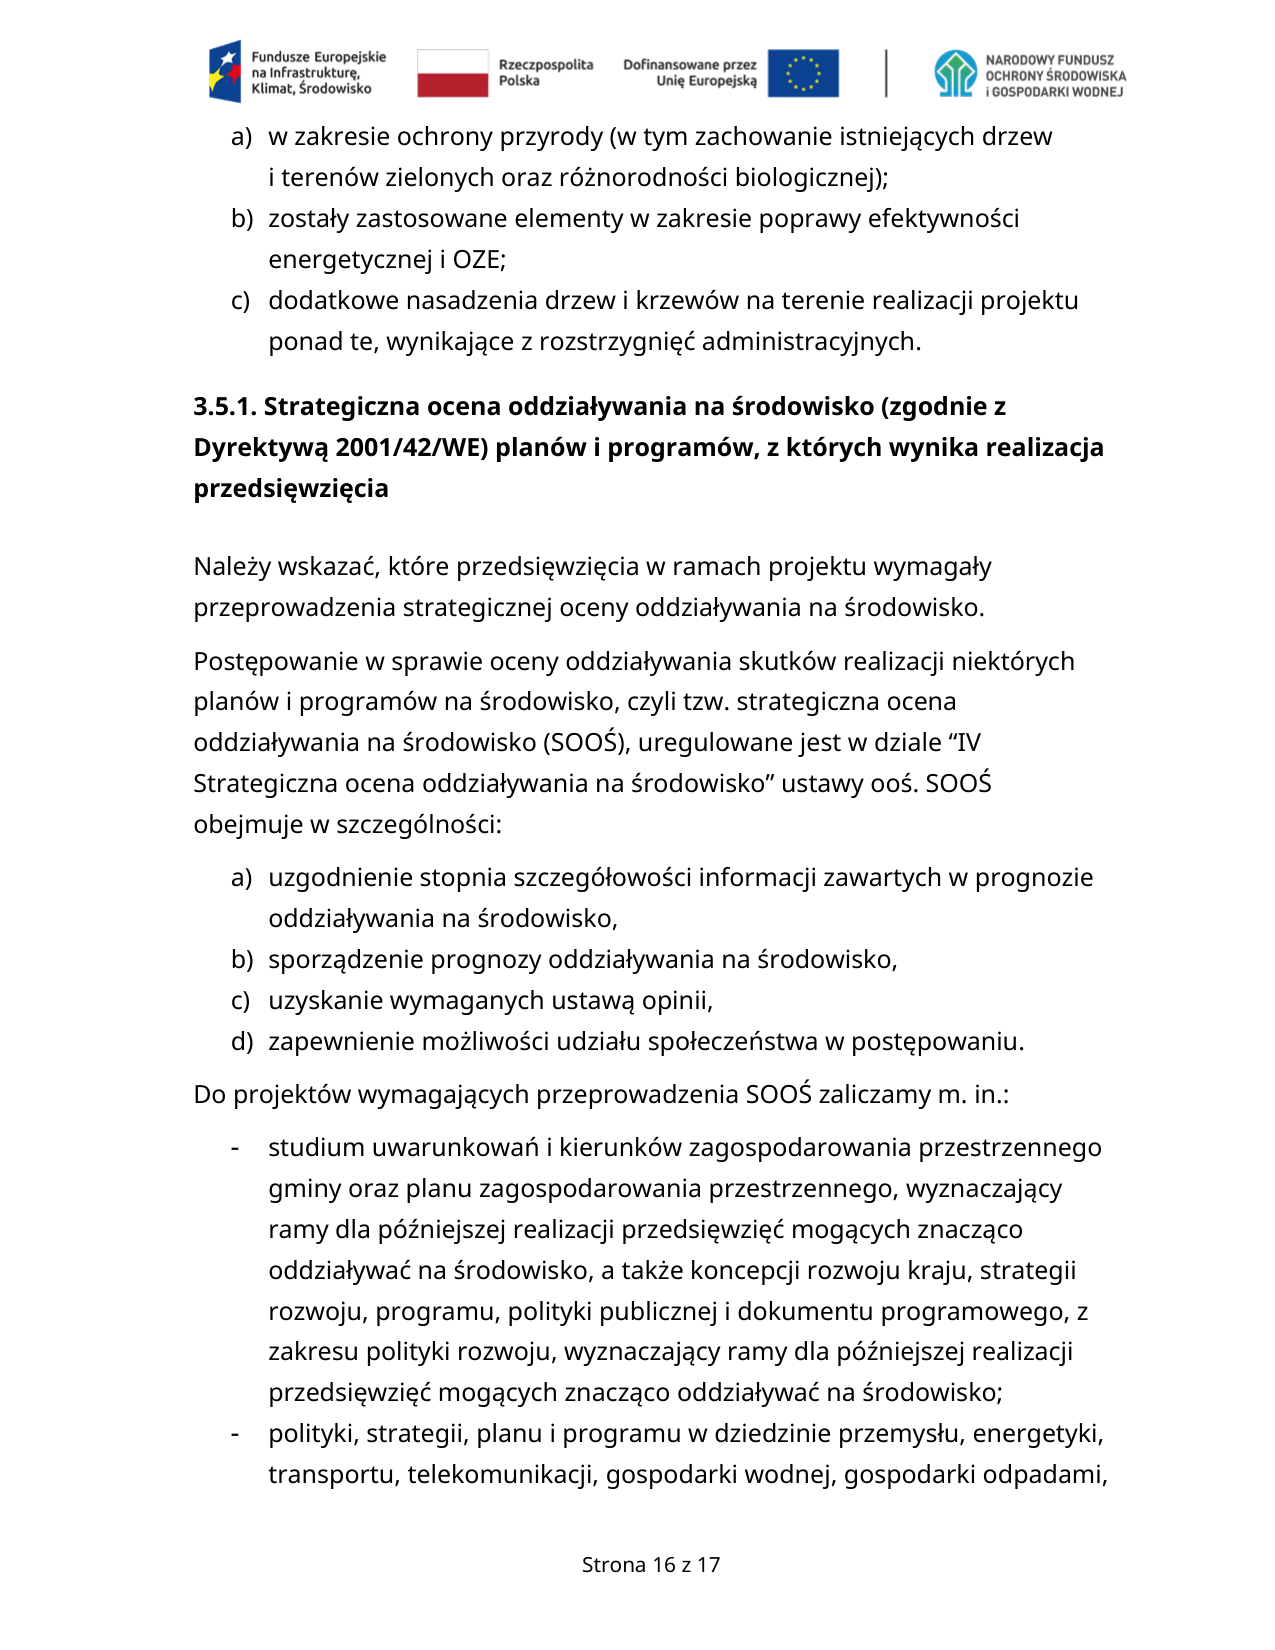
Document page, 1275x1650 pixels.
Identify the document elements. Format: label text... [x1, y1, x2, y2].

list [231, 1416, 1109, 1491]
list sporządzenie prognozy oddziaływania na środowisko, [231, 941, 1109, 976]
text Do projektów wymagających przeprowadzenia SOOŚ zaliczamy m. in.: [193, 1076, 1109, 1111]
list studium uwarunkowań i kierunków zagospodarowania przestrzennego gminy oraz planu zagospodarowania przestrzennego, wyznaczający ramy dla późniejszej realizacji przedsięwzięć mogących znacząco oddziaływać na środowisko, a także koncepcji rozwoju kraju, strategii rozwoju, programu, polityki publicznej i dokumentu programowego, z zakresu polityki rozwoju, wyznaczający ramy dla późniejszej realizacji przedsięwzięć mogących znacząco oddziaływać na środowisko; [231, 1130, 1109, 1409]
list uzyskanie wymaganych ustawą opinii, [231, 982, 1109, 1016]
list zostały zastosowane elementy w zakresie poprawy efektywności energetycznej i OZE; [231, 201, 1109, 276]
list dodatkowe nasadzenia drzew i krzewów na terenie realizacji projektu ponad te, wynikające z rozstrzygnięć administracyjnych. [231, 282, 1109, 357]
text Należy wskazać, które przedsięwzięcia w ramach projektu wymagały przeprowadzenia strategicznej oceny oddziaływania na środowisko. [193, 549, 1109, 624]
list w zakresie ochrony przyrody (w tym zachowanie istniejących drzew i terenów zielonych oraz różnorodności biologicznej); [231, 119, 1109, 194]
list zapewnienie możliwości udziału społeczeństwa w postępowaniu. [231, 1023, 1109, 1057]
text Postępowanie w sprawie oceny oddziaływania skutków realizacji niektórych planów i programów na środowisko, czyli tzw. strategiczna ocena oddziaływania na środowisko (SOOŚ), uregulowane jest w dziale “IV Strategiczna ocena oddziaływania na środowisko” ustawy ooś. SOOŚ obejmuje w szczególności: [193, 643, 1109, 841]
subtitle 3.5.1. Strategiczna ocena oddziaływania na środowisko (zgodnie z Dyrektywą 2001/42/WE) planów i programów, z których wynika realizacja przedsięwzięcia [193, 389, 1109, 505]
list uzgodnienie stopnia szczegółowości informacji zawartych w prognozie oddziaływania na środowisko, [231, 860, 1109, 935]
picture [193, 25, 1139, 119]
